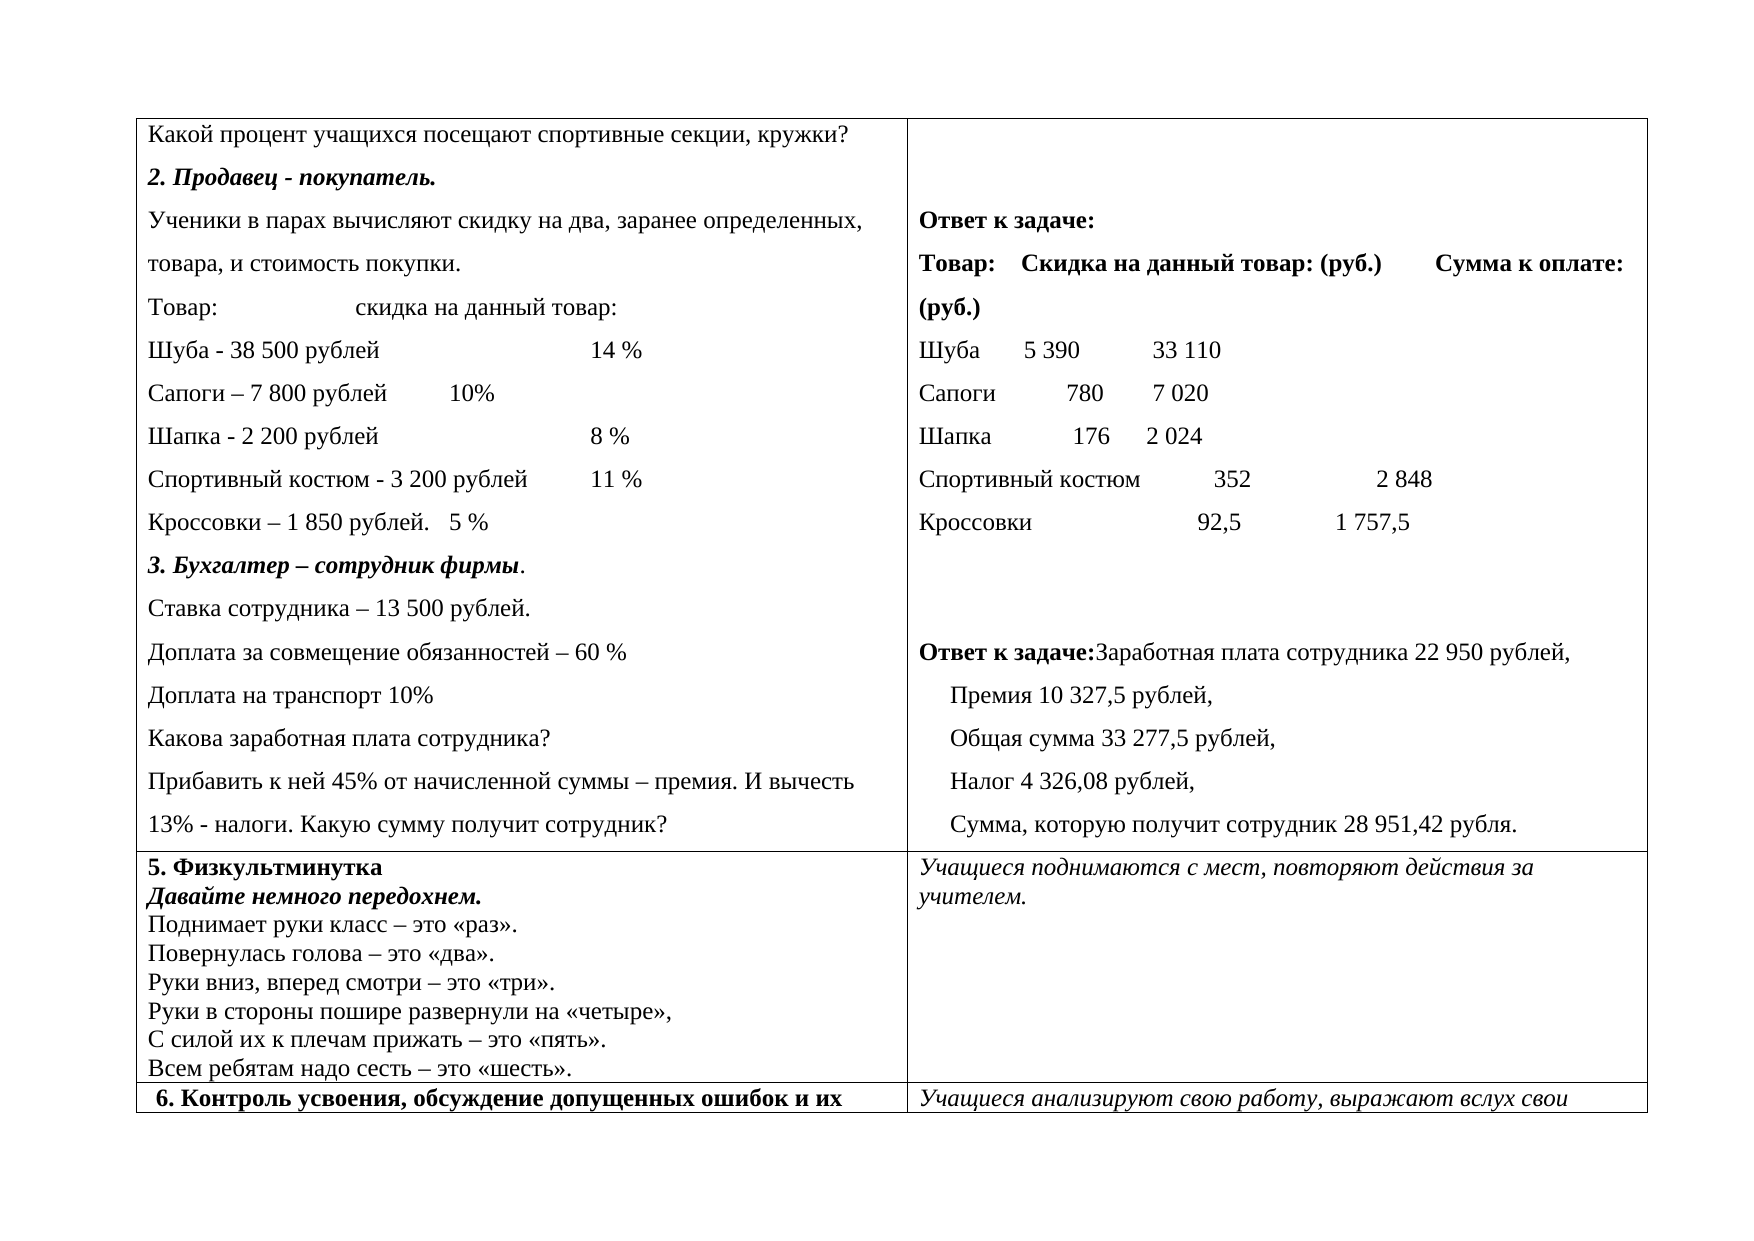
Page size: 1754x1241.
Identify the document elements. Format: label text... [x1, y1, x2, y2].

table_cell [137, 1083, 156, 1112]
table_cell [137, 119, 907, 851]
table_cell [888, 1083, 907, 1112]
table_cell Учащиеся поднимаются с мест, повторяют действия за учителем. [908, 852, 1647, 1082]
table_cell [908, 119, 1647, 851]
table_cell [908, 1083, 1647, 1112]
table_cell 5. Физкультминутка Давайте немного передохнем. Поднимает руки класс – это «раз». Повернулась голова – это «два». Руки вниз, вперед смотри – это «три». Руки в стороны пошире развернули на «четыре», С силой их к плечам прижать – это «пять». Всем ребятам надо сесть – это «шесть». [137, 852, 907, 1082]
